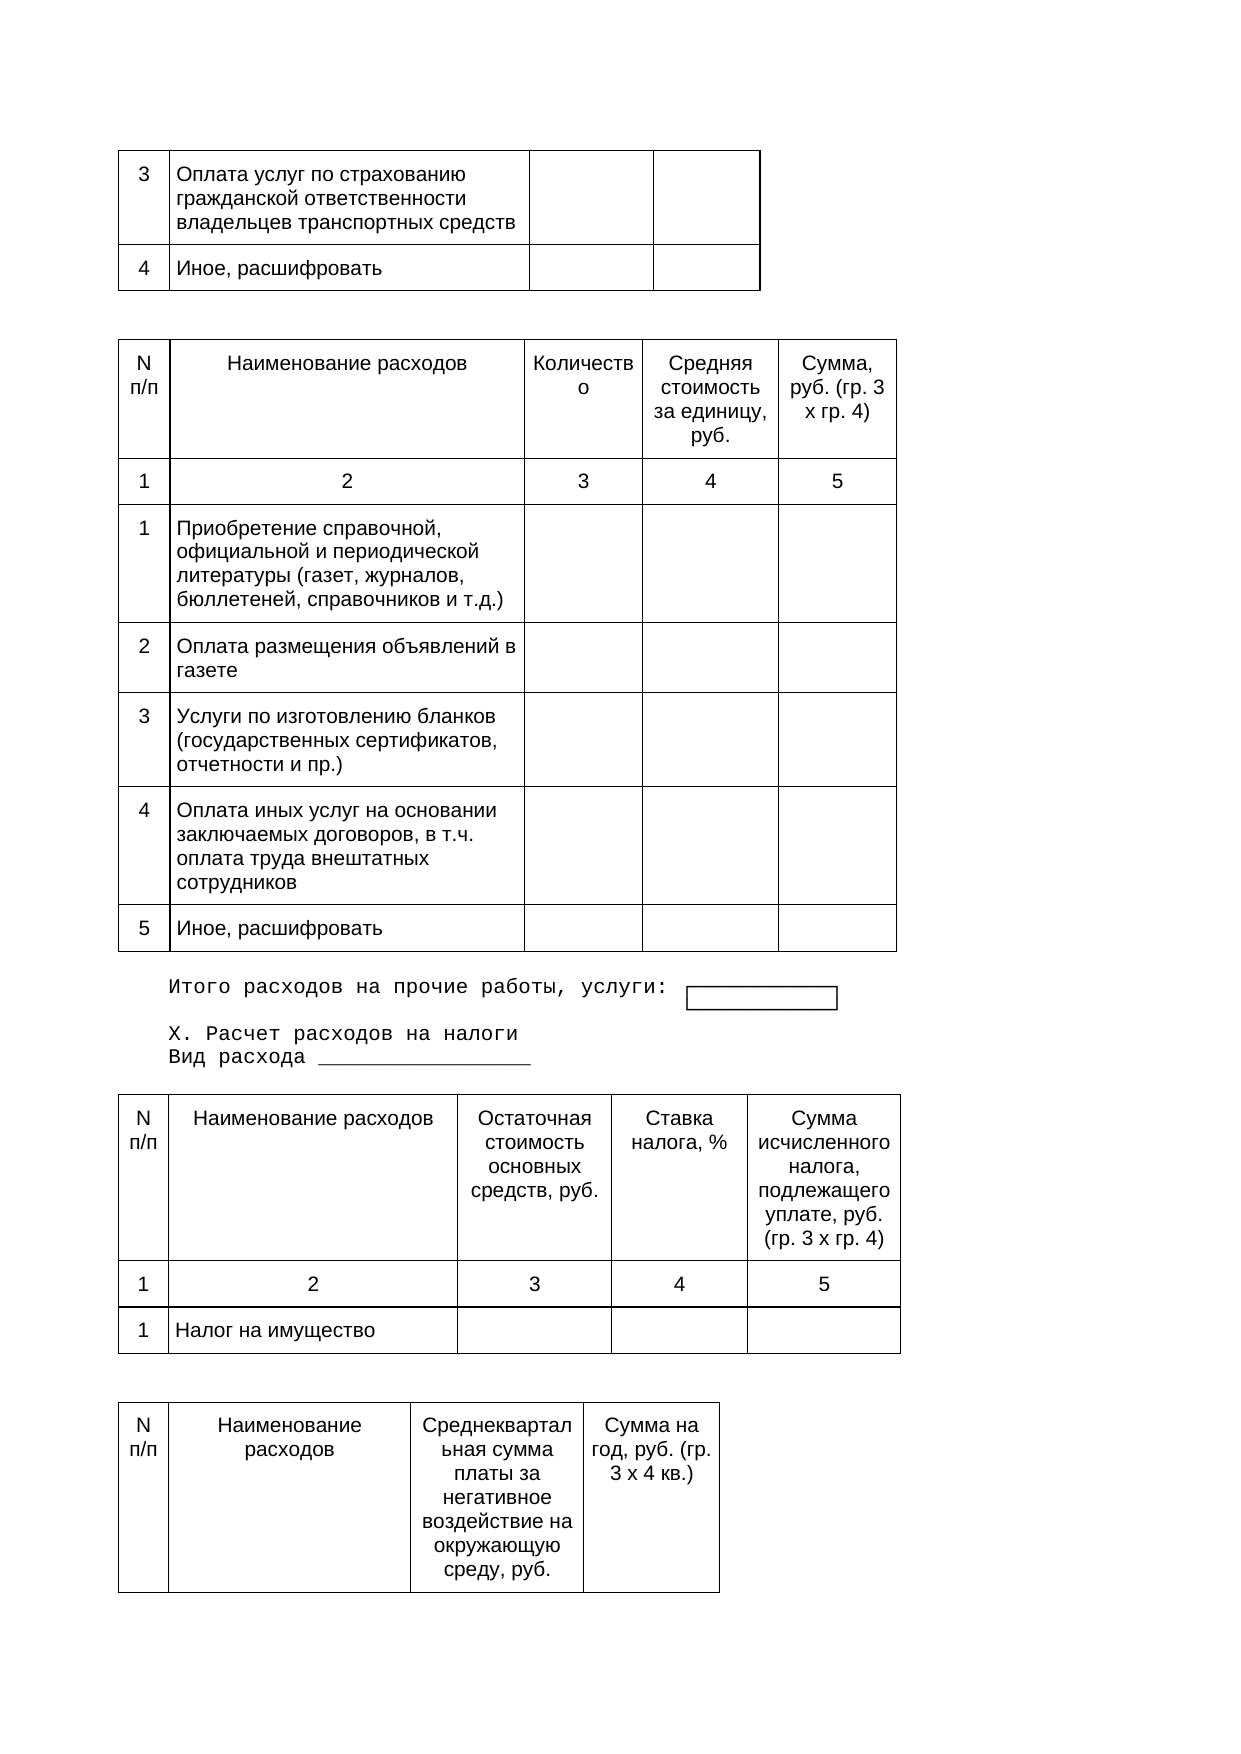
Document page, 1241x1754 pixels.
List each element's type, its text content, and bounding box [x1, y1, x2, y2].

table_cell [643, 505, 778, 622]
table_cell Налог на имущество [169, 1308, 457, 1353]
table_cell [654, 245, 759, 290]
table_cell Оплата иных услуг на основании заключаемых договоров, в т.ч. оплата труда внештатных сотрудников [171, 787, 524, 904]
table_cell 3 [458, 1261, 611, 1306]
table_cell [458, 1308, 611, 1353]
table_cell Иное, расшифровать [171, 905, 524, 951]
table_cell [779, 623, 896, 692]
table_cell [779, 505, 896, 622]
table_cell [525, 623, 642, 692]
table_header Сумма на год, руб. (гр. 3 x 4 кв.) [584, 1403, 719, 1592]
table_cell 3 [119, 151, 169, 244]
table_header N п/п [119, 340, 169, 457]
table_cell [654, 151, 759, 244]
table_cell [779, 905, 896, 951]
table_cell [530, 245, 653, 290]
table_cell Иное, расшифровать [170, 245, 529, 290]
table_cell 5 [748, 1261, 900, 1306]
table_cell 4 [643, 459, 778, 504]
table_cell [525, 905, 642, 951]
table_header N п/п [119, 1095, 168, 1260]
table_cell 3 [525, 459, 642, 504]
table_cell [525, 787, 642, 904]
table_cell Приобретение справочной, официальной и периодической литературы (газет, журналов, бюллетеней, справочников и т.д.) [171, 505, 524, 622]
table_cell 5 [119, 905, 169, 951]
text X. Расчет расходов на налоги [118, 1023, 1181, 1047]
table_cell Оплата услуг по страхованию гражданской ответственности владельцев транспортных средств [170, 151, 529, 244]
table_cell 3 [119, 693, 169, 786]
table_cell 1 [119, 459, 169, 504]
text Вид расхода _________________ [118, 1047, 1181, 1070]
table_cell [643, 787, 778, 904]
table_cell 2 [119, 623, 169, 692]
table_cell [612, 1308, 747, 1353]
table_header Количество [525, 340, 642, 457]
table_cell 5 [779, 459, 896, 504]
table_cell [525, 693, 642, 786]
table_header Среднеквартальная сумма платы за негативное воздействие на окружающую среду, руб. [411, 1403, 583, 1592]
table_cell 2 [169, 1261, 457, 1306]
table_cell 1 [119, 505, 169, 622]
table_cell [779, 693, 896, 786]
table_cell [643, 623, 778, 692]
table_cell [643, 905, 778, 951]
table_header N п/п [119, 1403, 168, 1592]
table_cell 4 [119, 245, 169, 290]
table_cell [643, 693, 778, 786]
table_cell 1 [119, 1308, 168, 1353]
table_header Наименование расходов [169, 1403, 410, 1592]
table_cell 4 [612, 1261, 747, 1306]
table_cell Услуги по изготовлению бланков (государственных сертификатов, отчетности и пр.) [171, 693, 524, 786]
table_cell [748, 1308, 900, 1353]
table_cell [525, 505, 642, 622]
table_header Средняя стоимость за единицу, руб. [643, 340, 778, 457]
table_cell [779, 787, 896, 904]
table_header Наименование расходов [171, 340, 524, 457]
table_cell 1 [119, 1261, 168, 1306]
text └───────────┘ [118, 999, 1181, 1023]
table_cell Оплата размещения объявлений в газете [171, 623, 524, 692]
table_header Сумма исчисленного налога, подлежащего уплате, руб. (гр. 3 х гр. 4) [748, 1095, 900, 1260]
table_cell [530, 151, 653, 244]
table_cell 4 [119, 787, 169, 904]
table_header Ставка налога, % [612, 1095, 747, 1260]
table_header Сумма, руб. (гр. 3 х гр. 4) [779, 340, 896, 457]
text Итого расходов на прочие работы, услуги: ┌───────────┐ [118, 976, 1181, 999]
table_cell 2 [171, 459, 524, 504]
table_header Наименование расходов [169, 1095, 457, 1260]
table_header Остаточная стоимость основных средств, руб. [458, 1095, 611, 1260]
